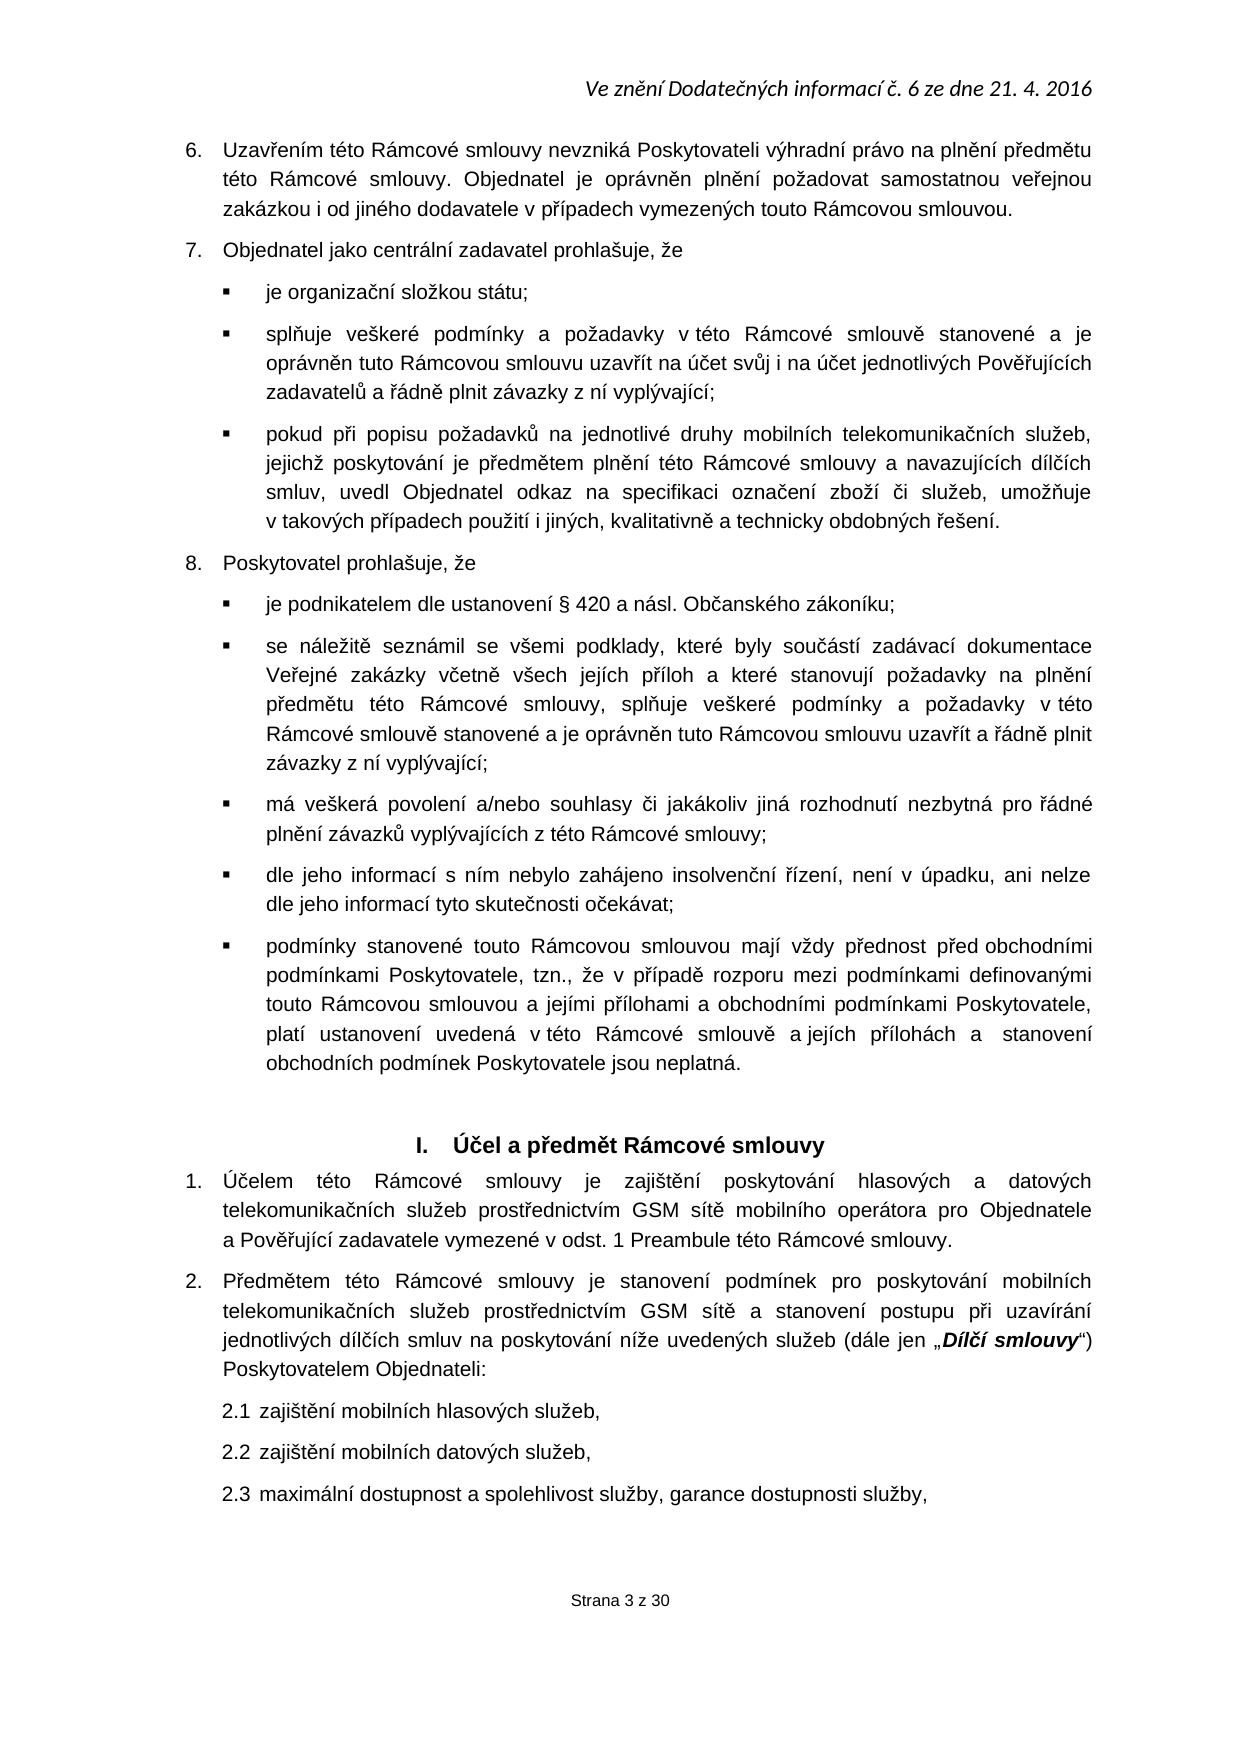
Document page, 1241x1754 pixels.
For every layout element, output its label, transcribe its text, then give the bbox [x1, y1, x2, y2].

list Uzavřením této Rámcové smlouvy nevzniká Poskytovateli výhradní právo na plnění předmětu této Rámcové smlouvy. Objednatel je oprávněn plnění požadovat samostatnou veřejnou zakázkou i od jiného dodavatele v případech vymezených touto Rámcovou smlouvou. [185, 133, 1093, 220]
list Účelem této Rámcové smlouvy je zajištění poskytování hlasových a datových telekomunikačních služeb prostřednictvím GSM sítě mobilního operátora pro Objednatele a Pověřující zadavatele vymezené v odst. 1 Preambule této Rámcové smlouvy. [185, 1164, 1093, 1252]
list zajištění mobilních hlasových služeb, [222, 1393, 1093, 1422]
list je organizační složkou státu; [221, 274, 1093, 304]
list podmínky stanovené touto Rámcovou smlouvou mají vždy přednost před obchodními podmínkami Poskytovatele, tzn., že v případě rozporu mezi podmínkami definovanými touto Rámcovou smlouvou a jejími přílohami a obchodními podmínkami Poskytovatele, platí ustanovení uvedená v této Rámcové smlouvě a jejích přílohách a stanovení obchodních podmínek Poskytovatele jsou neplatná. [221, 929, 1093, 1074]
list maximální dostupnost a spolehlivost služby, garance dostupnosti služby, [222, 1477, 1093, 1506]
list Poskytovatel prohlašuje, že [185, 545, 1093, 574]
list je podnikatelem dle ustanovení § 420 a násl. Občanského zákoníku; [221, 587, 1093, 616]
list Objednatel jako centrální zadavatel prohlašuje, že [185, 233, 1093, 262]
list Předmětem této Rámcové smlouvy je stanovení podmínek pro poskytování mobilních telekomunikačních služeb prostřednictvím GSM sítě a stanovení postupu při uzavírání jednotlivých dílčích smluv na poskytování níže uvedených služeb (dále jen „Dílčí smlouvy“) Poskytovatelem Objednateli: [185, 1264, 1093, 1381]
list pokud při popisu požadavků na jednotlivé druhy mobilních telekomunikačních služeb, jejichž poskytování je předmětem plnění této Rámcové smlouvy a navazujících dílčích smluv, uvedl Objednatel odkaz na specifikaci označení zboží či služeb, umožňuje v takových případech použití i jiných, kvalitativně a technicky obdobných řešení. [221, 416, 1093, 533]
list Účel a předmět Rámcové smlouvy [148, 1129, 1093, 1158]
list zajištění mobilních datových služeb, [222, 1435, 1093, 1464]
list se náležitě seznámil se všemi podklady, které byly součástí zadávací dokumentace Veřejné zakázky včetně všech jejích příloh a které stanovují požadavky na plnění předmětu této Rámcové smlouvy, splňuje veškeré podmínky a požadavky v této Rámcové smlouvě stanovené a je oprávněn tuto Rámcovou smlouvu uzavřít a řádně plnit závazky z ní vyplývající; [221, 629, 1093, 774]
list má veškerá povolení a/nebo souhlasy či jakákoliv jiná rozhodnutí nezbytná pro řádné plnění závazků vyplývajících z této Rámcové smlouvy; [221, 787, 1093, 845]
list dle jeho informací s ním nebylo zahájeno insolvenční řízení, není v úpadku, ani nelze dle jeho informací tyto skutečnosti očekávat; [221, 858, 1093, 916]
list splňuje veškeré podmínky a požadavky v této Rámcové smlouvě stanovené a je oprávněn tuto Rámcovou smlouvu uzavřít na účet svůj i na účet jednotlivých Pověřujících zadavatelů a řádně plnit závazky z ní vyplývající; [221, 316, 1093, 404]
